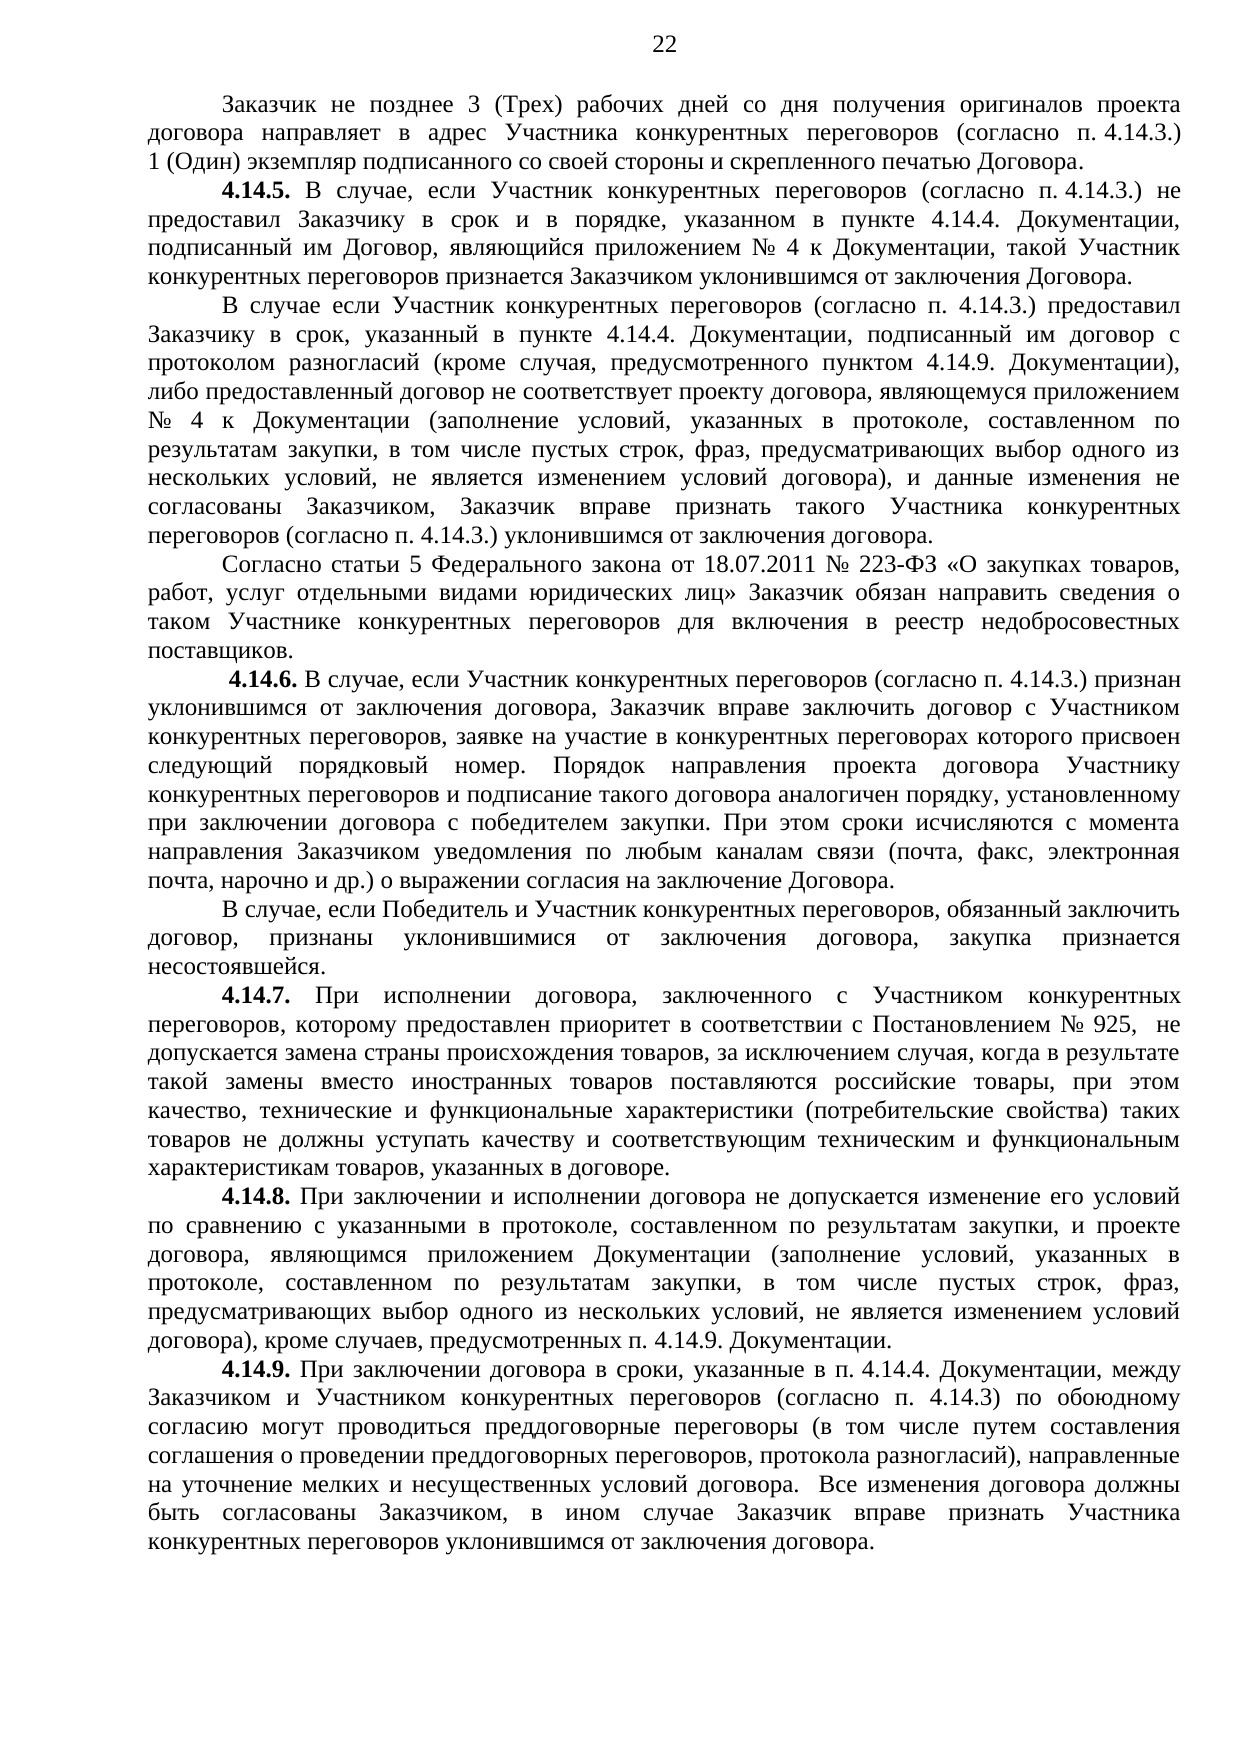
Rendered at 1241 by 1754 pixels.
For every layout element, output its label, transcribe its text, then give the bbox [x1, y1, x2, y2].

text 4.14.8. При заключении и исполнении договора не допускается изменение его условий по сравнению с указанными в протоколе, составленном по результатам закупки, и проекте договора, являющимся приложением Документации (заполнение условий, указанных в протоколе, составленном по результатам закупки, в том числе пустых строк, фраз, предусматривающих выбор одного из нескольких условий, не является изменением условий договора), кроме случаев, предусмотренных п. 4.14.9. Документации. [148, 1181, 1181, 1354]
text 4.14.5. В случае, если Участник конкурентных переговоров (согласно п. 4.14.3.) не предоставил Заказчику в срок и в порядке, указанном в пункте 4.14.4. Документации, подписанный им Договор, являющийся приложением № 4 к Документации, такой Участник конкурентных переговоров признается Заказчиком уклонившимся от заключения Договора. [148, 175, 1181, 290]
text 4.14.9. При заключении договора в сроки, указанные в п. 4.14.4. Документации, между Заказчиком и Участником конкурентных переговоров (согласно п. 4.14.3) по обоюдному согласию могут проводиться преддоговорные переговоры (в том числе путем составления соглашения о проведении преддоговорных переговоров, протокола разногласий), направленные на уточнение мелких и несущественных условий договора. Все изменения договора должны быть согласованы Заказчиком, в ином случае Заказчик вправе признать Участника конкурентных переговоров уклонившимся от заключения договора. [148, 1354, 1181, 1555]
text 4.14.7. При исполнении договора, заключенного с Участником конкурентных переговоров, которому предоставлен приоритет в соответствии с Постановлением № 925, не допускается замена страны происхождения товаров, за исключением случая, когда в результате такой замены вместо иностранных товаров поставляются российские товары, при этом качество, технические и функциональные характеристики (потребительские свойства) таких товаров не должны уступать качеству и соответствующим техническим и функциональным характеристикам товаров, указанных в договоре. [148, 980, 1181, 1181]
text Заказчик не позднее 3 (Трех) рабочих дней со дня получения оригиналов проекта договора направляет в адрес Участника конкурентных переговоров (согласно п. 4.14.3.) 1 (Один) экземпляр подписанного со своей стороны и скрепленного печатью Договора. [148, 89, 1181, 175]
text Согласно статьи 5 Федерального закона от 18.07.2011 № 223-ФЗ «О закупках товаров, работ, услуг отдельными видами юридических лиц» Заказчик обязан направить сведения о таком Участнике конкурентных переговоров для включения в реестр недобросовестных поставщиков. [148, 549, 1181, 664]
text 4.14.6. В случае, если Участник конкурентных переговоров (согласно п. 4.14.3.) признан уклонившимся от заключения договора, Заказчик вправе заключить договор с Участником конкурентных переговоров, заявке на участие в конкурентных переговорах которого присвоен следующий порядковый номер. Порядок направления проекта договора Участнику конкурентных переговоров и подписание такого договора аналогичен порядку, установленному при заключении договора с победителем закупки. При этом сроки исчисляются с момента направления Заказчиком уведомления по любым каналам связи (почта, факс, электронная почта, нарочно и др.) о выражении согласия на заключение Договора. [148, 664, 1181, 894]
text В случае если Участник конкурентных переговоров (согласно п. 4.14.3.) предоставил Заказчику в срок, указанный в пункте 4.14.4. Документации, подписанный им договор с протоколом разногласий (кроме случая, предусмотренного пунктом 4.14.9. Документации), либо предоставленный договор не соответствует проекту договора, являющемуся приложением № 4 к Документации (заполнение условий, указанных в протоколе, составленном по результатам закупки, в том числе пустых строк, фраз, предусматривающих выбор одного из нескольких условий, не является изменением условий договора), и данные изменения не согласованы Заказчиком, Заказчик вправе признать такого Участника конкурентных переговоров (согласно п. 4.14.3.) уклонившимся от заключения договора. [148, 290, 1181, 549]
text В случае, если Победитель и Участник конкурентных переговоров, обязанный заключить договор, признаны уклонившимися от заключения договора, закупка признается несостоявшейся. [148, 894, 1181, 980]
